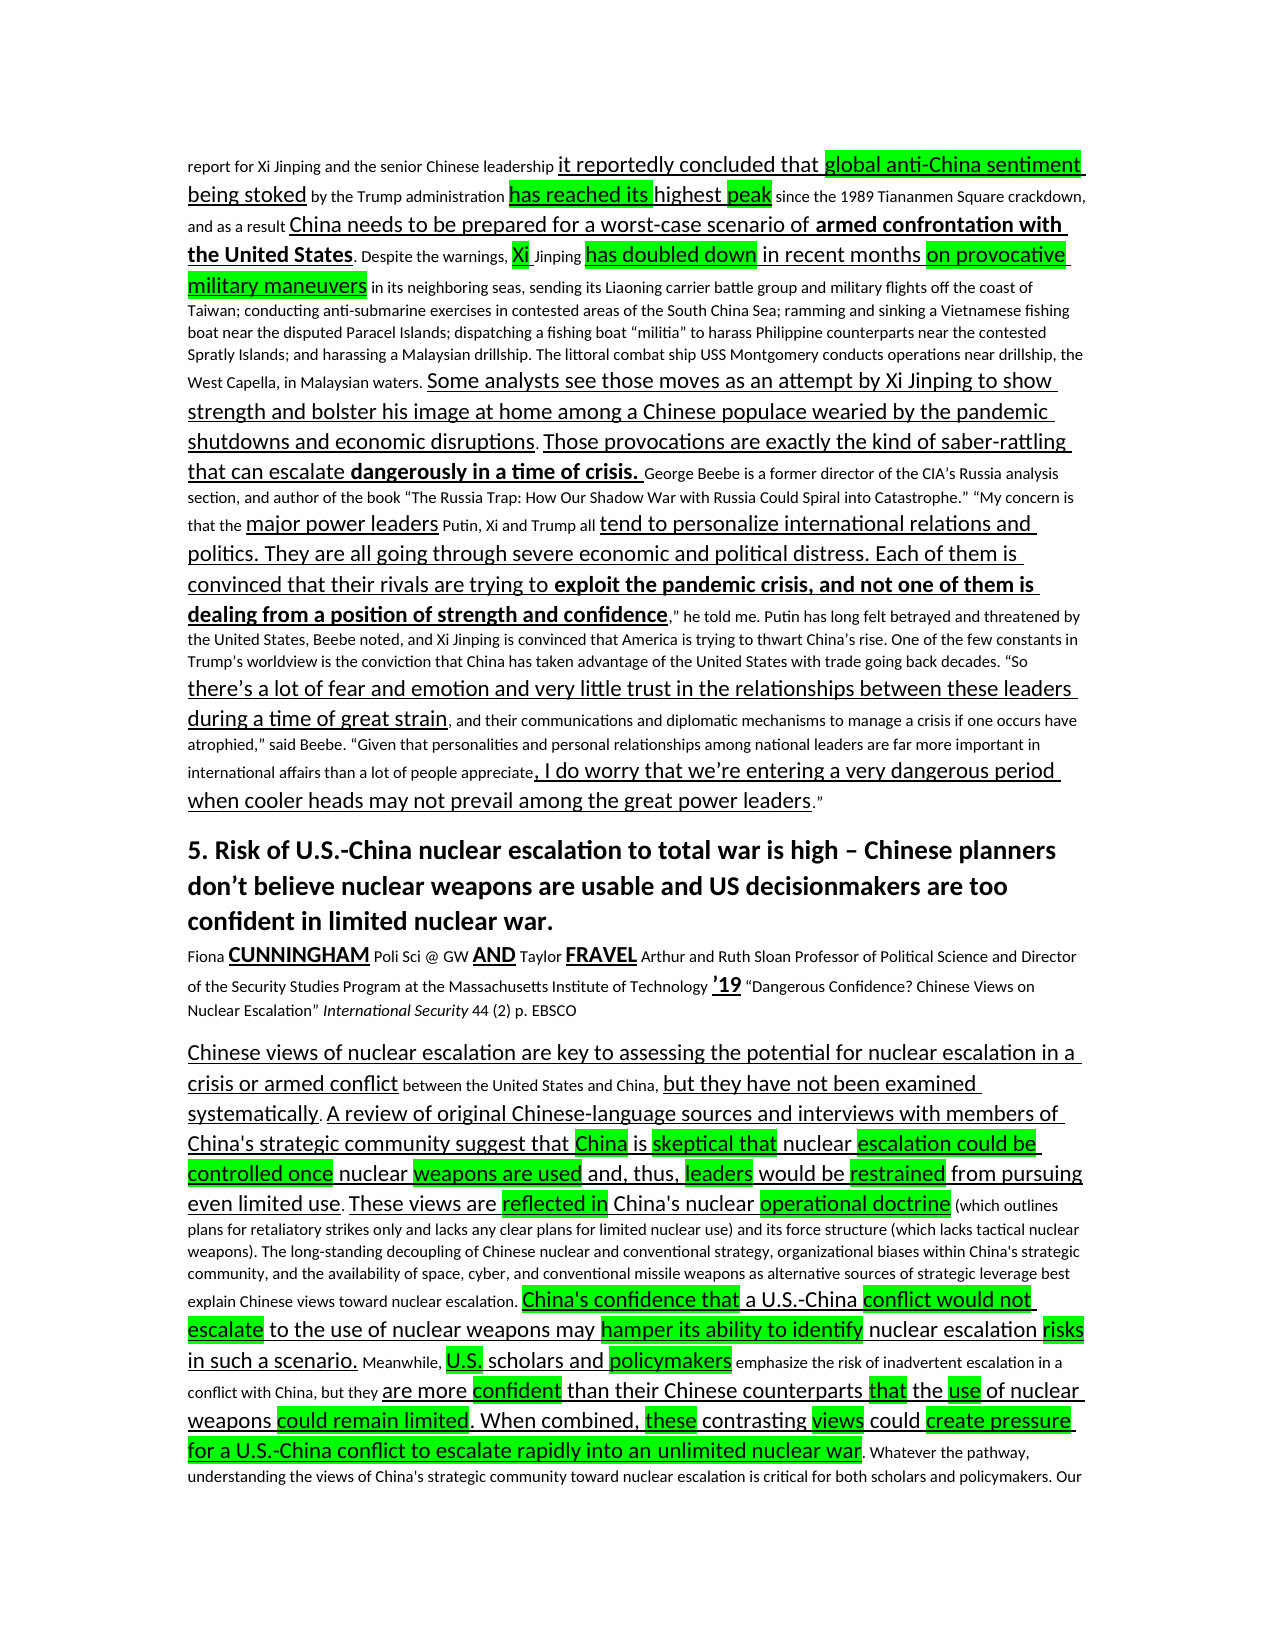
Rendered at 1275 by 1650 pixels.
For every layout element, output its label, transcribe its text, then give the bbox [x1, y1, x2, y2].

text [187, 1038, 1087, 1486]
text Fiona CUNNINGHAM Poli Sci @ GW AND Taylor FRAVEL Arthur and Ruth Sloan Professor of Political Science and Director of the Security Studies Program at the Massachusetts Institute of Technology ’19 “Dangerous Confidence? Chinese Views on Nuclear Escalation” International Security 44 (2) p. EBSCO [187, 940, 1087, 1020]
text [187, 150, 1087, 814]
subtitle 5. Risk of U.S.-China nuclear escalation to total war is high – Chinese planners don’t believe nuclear weapons are usable and US decisionmakers are too confident in limited nuclear war. [187, 833, 1087, 938]
